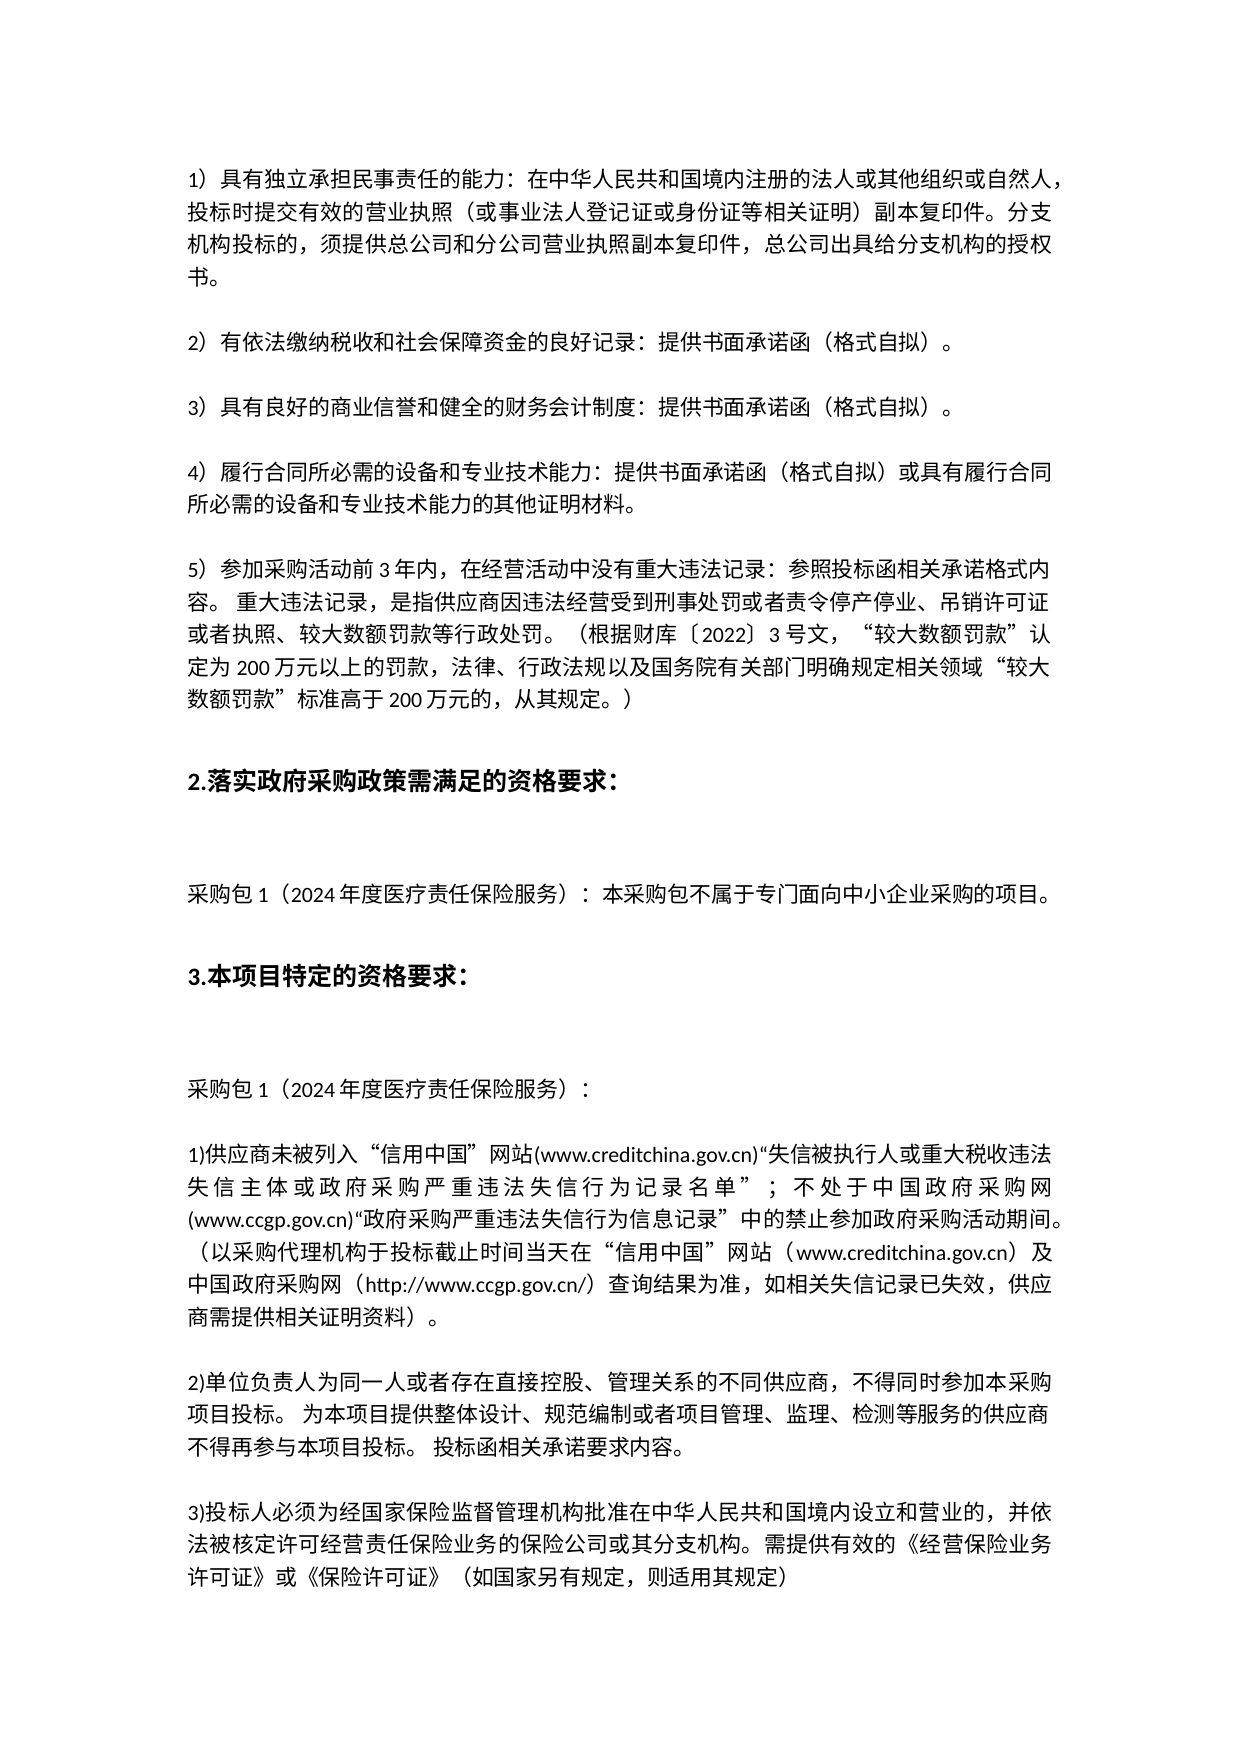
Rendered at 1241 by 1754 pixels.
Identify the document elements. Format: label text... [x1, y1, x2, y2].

text 采购包1（2024年度医疗责任保险服务）：本采购包不属于专门面向中小企业采购的项目。 [187, 877, 1053, 909]
text 2.落实政府采购政策需满足的资格要求： [187, 747, 1053, 812]
text 1）具有独立承担民事责任的能力：在中华人民共和国境内注册的法人或其他组织或自然人，投标时提交有效的营业执照（或事业法人登记证或身份证等相关证明）副本复印件。分支机构投标的，须提供总公司和分公司营业执照副本复印件，总公司出具给分支机构的授权书。 [187, 162, 1053, 292]
text 2）有依法缴纳税收和社会保障资金的良好记录：提供书面承诺函（格式自拟）。 [187, 324, 1053, 357]
text 3）具有良好的商业信誉和健全的财务会计制度：提供书面承诺函（格式自拟）。 [187, 389, 1053, 422]
text 采购包1（2024年度医疗责任保险服务）： [187, 1072, 1053, 1104]
text 4）履行合同所必需的设备和专业技术能力：提供书面承诺函（格式自拟）或具有履行合同所必需的设备和专业技术能力的其他证明材料。 [187, 454, 1053, 519]
text 3.本项目特定的资格要求： [187, 942, 1053, 1007]
text 3)投标人必须为经国家保险监督管理机构批准在中华人民共和国境内设立和营业的，并依法被核定许可经营责任保险业务的保险公司或其分支机构。需提供有效的《经营保险业务许可证》或《保险许可证》（如国家另有规定，则适用其规定） [187, 1494, 1053, 1592]
text 5）参加采购活动前3年内，在经营活动中没有重大违法记录：参照投标函相关承诺格式内容。 重大违法记录，是指供应商因违法经营受到刑事处罚或者责令停产停业、吊销许可证或者执照、较大数额罚款等行政处罚。（根据财库〔2022〕3号文，“较大数额罚款”认定为200万元以上的罚款，法律、行政法规以及国务院有关部门明确规定相关领域“较大数额罚款”标准高于200万元的，从其规定。） [187, 552, 1053, 714]
text 2)单位负责人为同一人或者存在直接控股、管理关系的不同供应商，不得同时参加本采购项目投标。 为本项目提供整体设计、规范编制或者项目管理、监理、检测等服务的供应商，不得再参与本项目投标。 投标函相关承诺要求内容。 [187, 1364, 1053, 1462]
text 1)供应商未被列入“信用中国”网站(www.creditchina.gov.cn)“失信被执行人或重大税收违法失信主体或政府采购严重违法失信行为记录名单”；不处于中国政府采购网(www.ccgp.gov.cn)“政府采购严重违法失信行为信息记录”中的禁止参加政府采购活动期间。（以采购代理机构于投标截止时间当天在“信用中国”网站（www.creditchina.gov.cn）及中国政府采购网（http://www.ccgp.gov.cn/）查询结果为准，如相关失信记录已失效，供应商需提供相关证明资料）。 [187, 1137, 1053, 1332]
